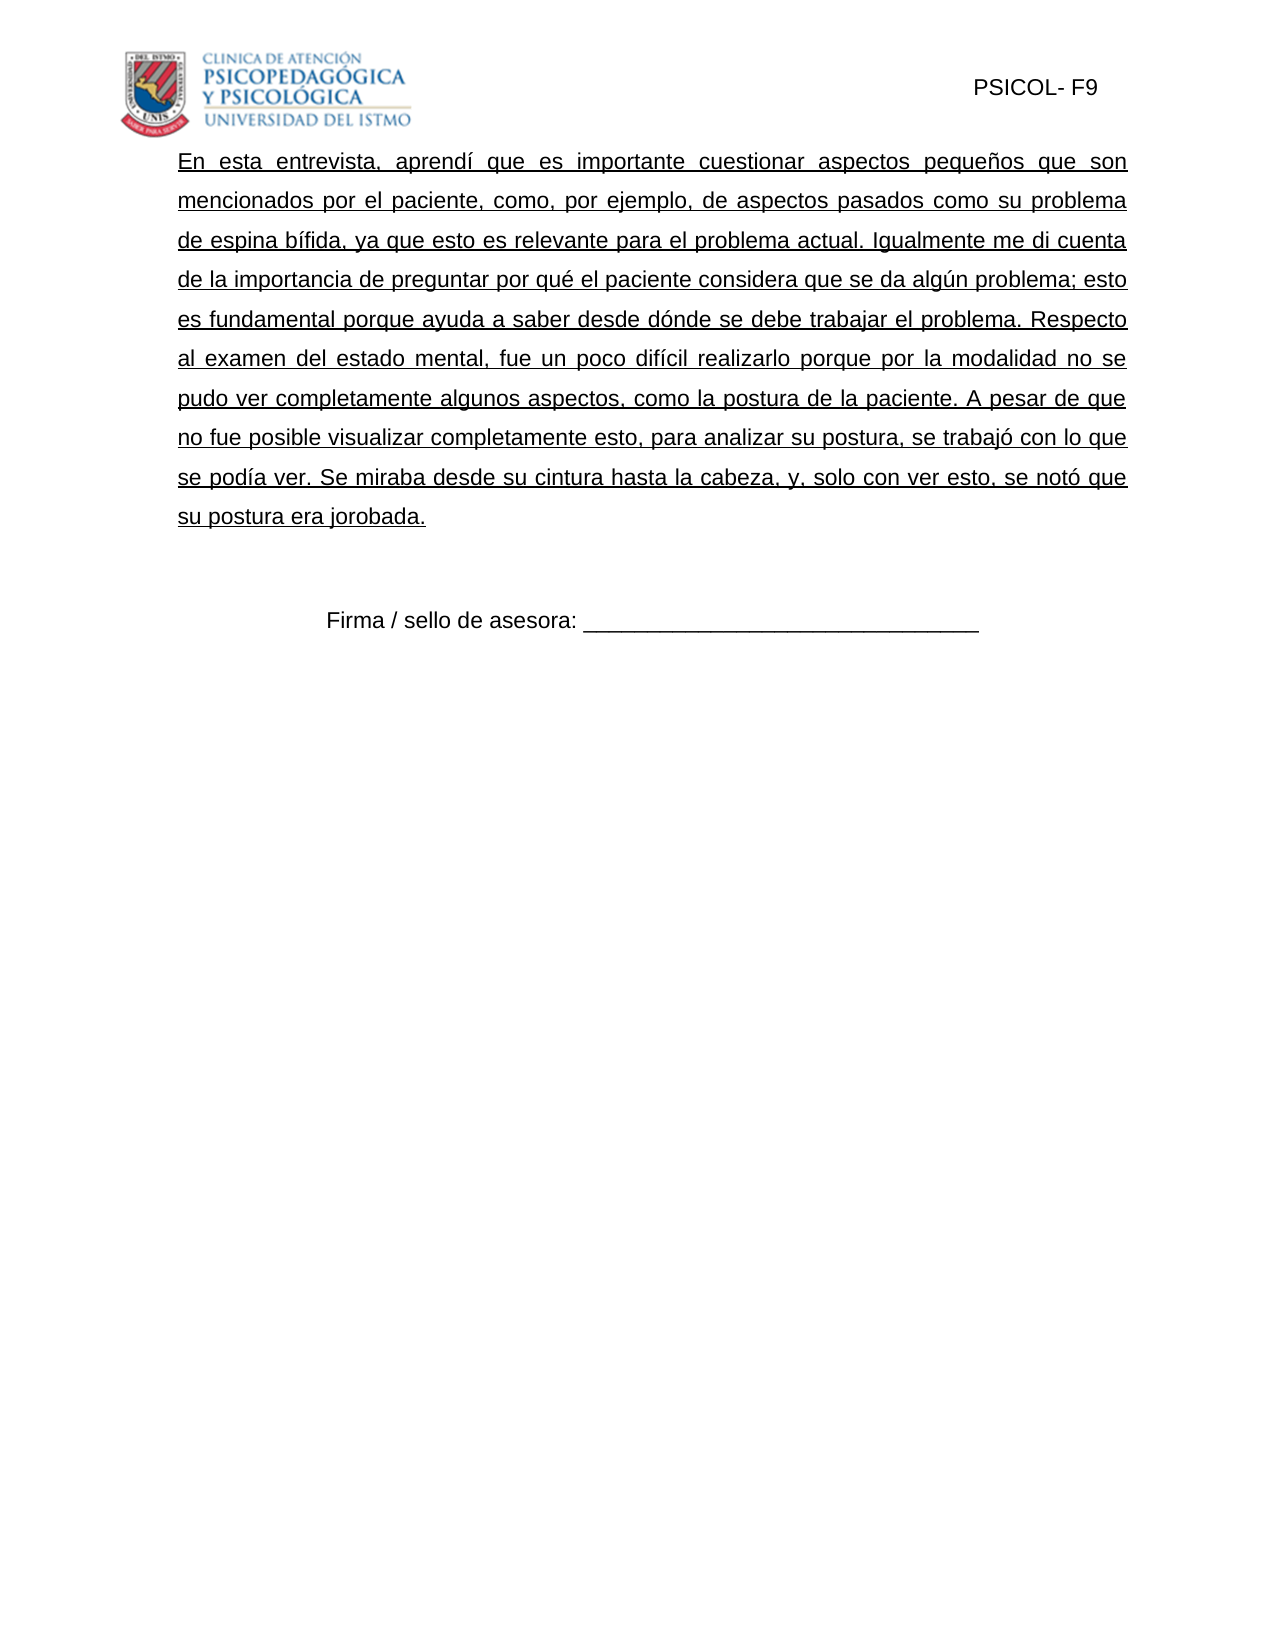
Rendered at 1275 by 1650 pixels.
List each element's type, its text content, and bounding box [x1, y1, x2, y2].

text Firma / sello de asesora: _______________________________ [177, 607, 1127, 633]
picture [65, 20, 437, 148]
text En esta entrevista, aprendí que es importante cuestionar aspectos pequeños que son mencionados por el paciente, como, por ejemplo, de aspectos pasados como su problema de espina bífida, ya que esto es relevante para el problema actual. Igualmente me di cuenta de la importancia de preguntar por qué el paciente considera que se da algún problema; esto es fundamental porque ayuda a saber desde dónde se debe trabajar el problema. Respecto al examen del estado mental, fue un poco difícil realizarlo porque por la modalidad no se pudo ver completamente algunos aspectos, como la postura de la paciente. A pesar de que no fue posible visualizar completamente esto, para analizar su postura, se trabajó con lo que se podía ver. Se miraba desde su cintura hasta la cabeza, y, solo con ver esto, se notó que su postura era jorobada. [177, 369, 1127, 447]
